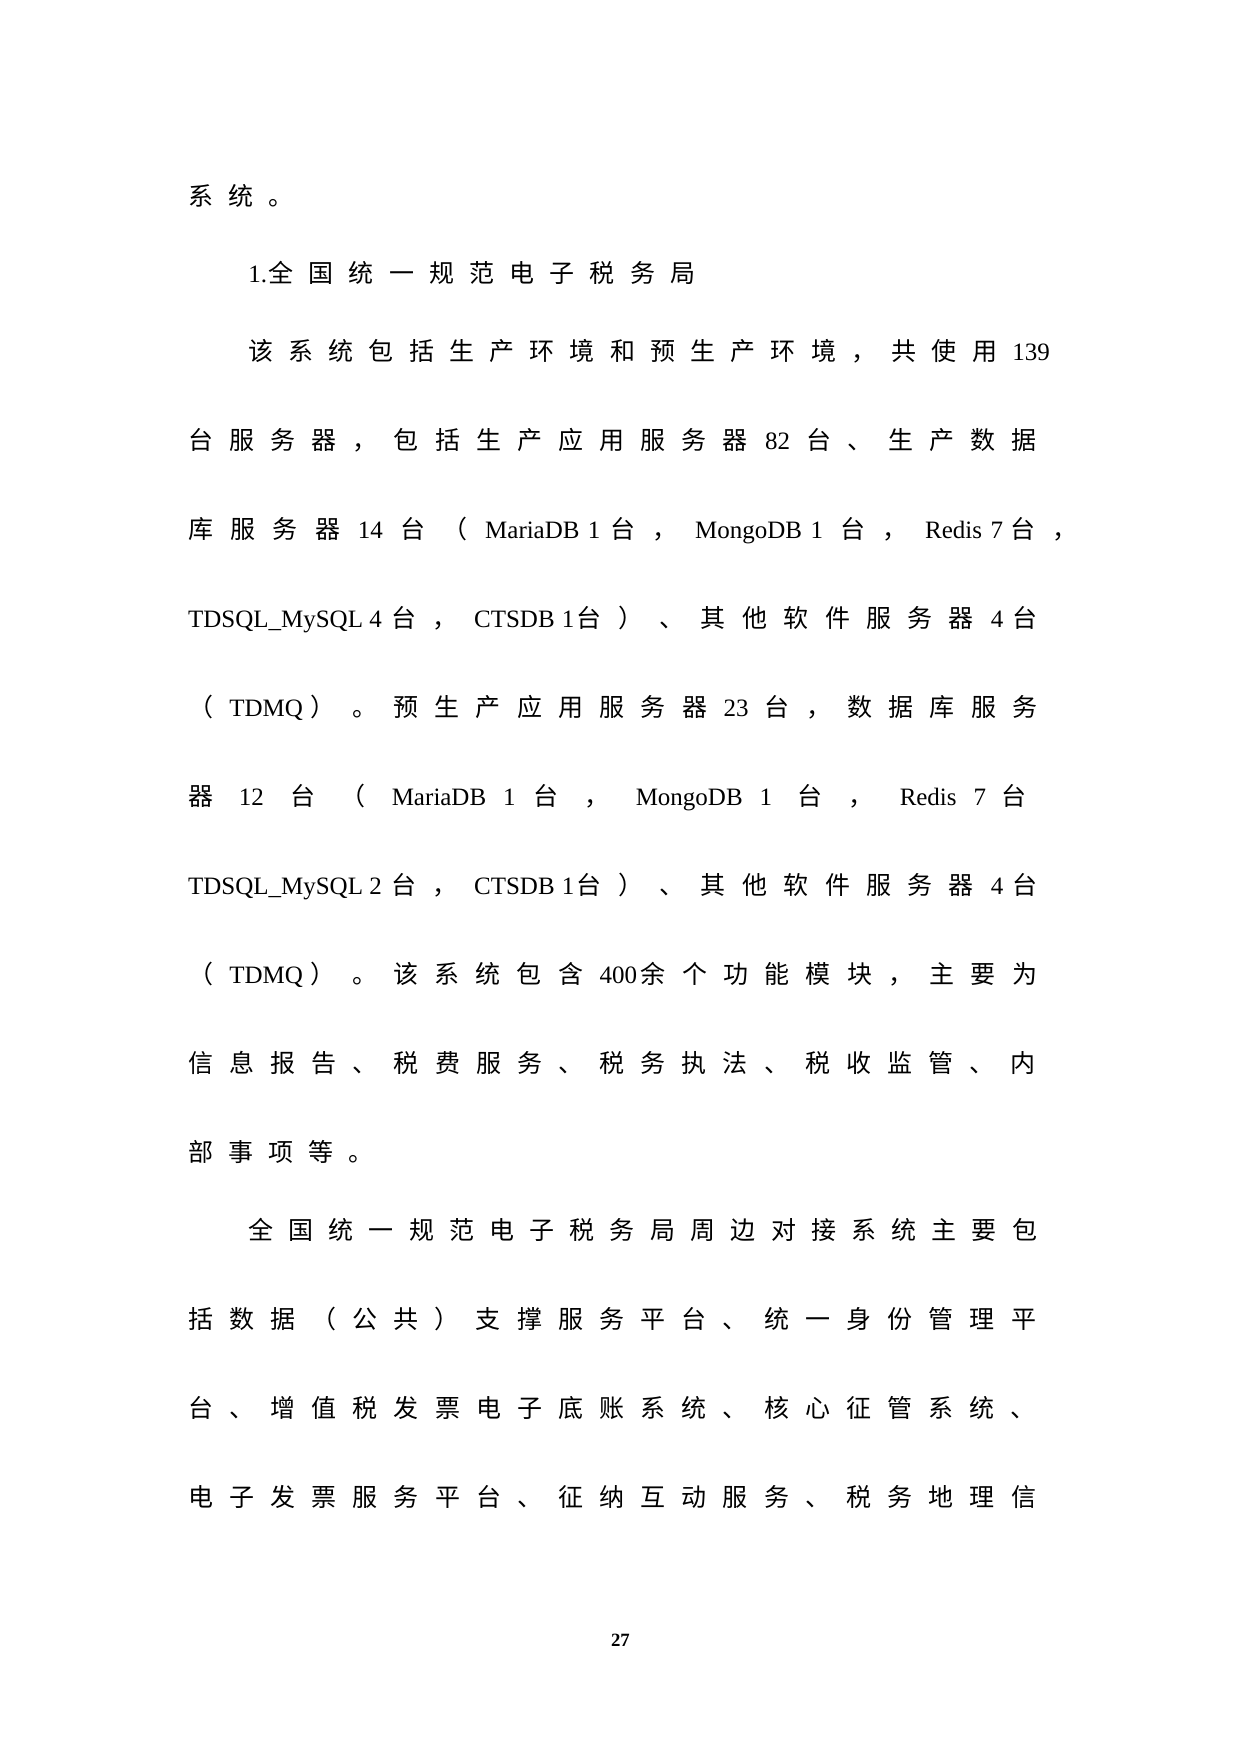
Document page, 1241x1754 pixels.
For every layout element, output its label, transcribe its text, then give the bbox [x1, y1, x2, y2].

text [188, 164, 1052, 224]
text 该系统包括生产环境和预生产环境，共使用139台服务器，包括生产应用服务器82台、生产数据库服务器14台（MariaDB 1台，MongoDB 1台，Redis 7台，TDSQL_MySQL 4台，CTSDB 1台）、其他软件服务器4台（TDMQ）。预生产应用服务器23台，数据库服务器12台（MariaDB 1台，MongoDB 1台，Redis 7台，TDSQL_MySQL 2台，CTSDB 1台）、其他软件服务器4台（TDMQ）。该系统包含400余个功能模块，主要为信息报告、税费服务、税务执法、税收监管、内部事项等。 [188, 319, 1052, 1180]
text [188, 1198, 1052, 1525]
text 1.全国统一规范电子税务局 [188, 242, 1052, 301]
